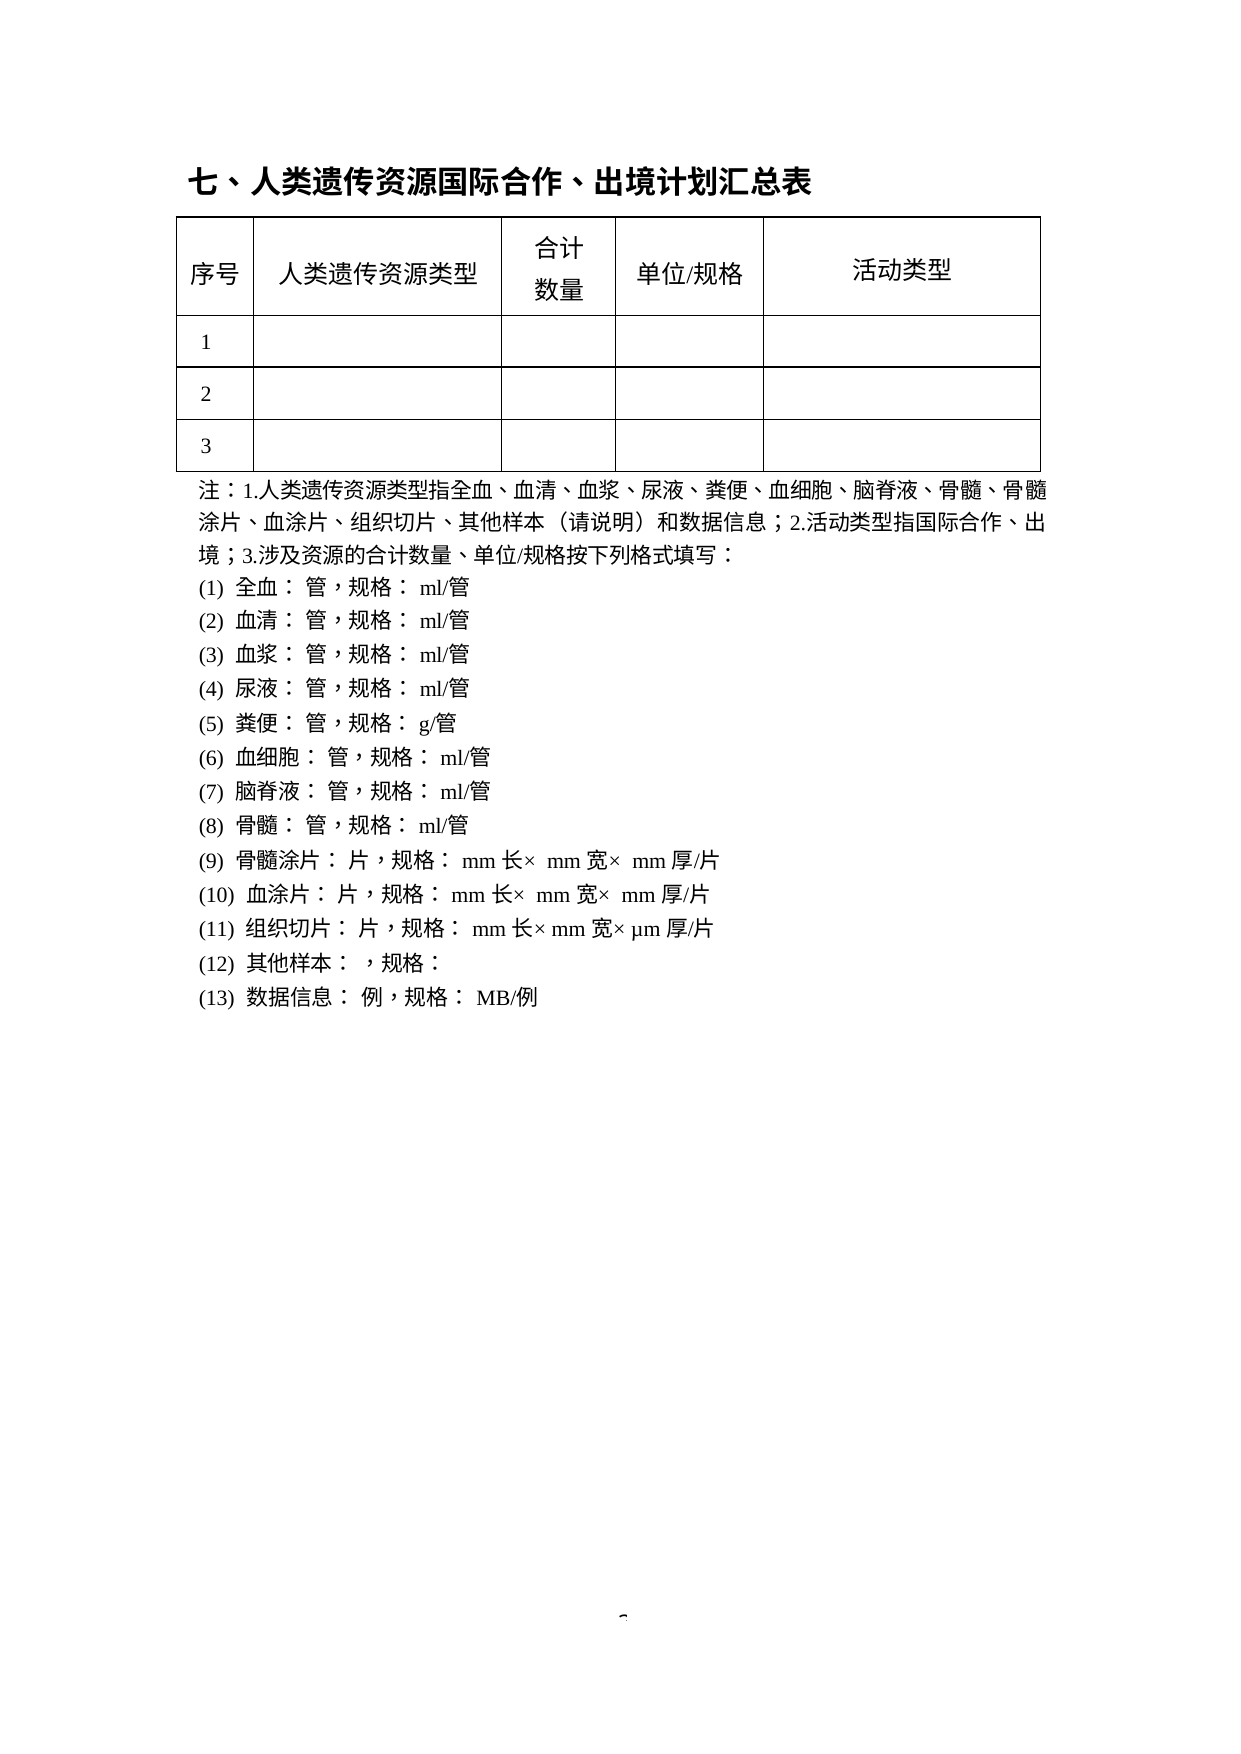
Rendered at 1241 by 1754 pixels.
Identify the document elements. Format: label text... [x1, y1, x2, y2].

list 数据信息： 例，规格： MB/例 [198, 982, 1155, 1012]
table_header 单位/规格 [616, 218, 763, 314]
table_header 人类遗传资源类型 [254, 218, 501, 314]
table_cell [254, 316, 501, 366]
list 粪便： 管，规格： g/管 [198, 708, 1155, 737]
list 全血： 管，规格： ml/管 [198, 573, 1155, 601]
list 脑脊液： 管，规格： ml/管 [198, 776, 1155, 806]
table_cell [254, 420, 501, 471]
table_cell [502, 316, 615, 366]
table_cell [764, 420, 1040, 471]
table_cell [616, 368, 763, 419]
table_header 合计数量 [502, 218, 615, 314]
list 血浆： 管，规格： ml/管 [198, 639, 1155, 669]
list 其他样本： ，规格： [198, 947, 1155, 977]
table_cell 2 [177, 368, 253, 419]
table_cell [502, 368, 615, 419]
table_cell [764, 368, 1040, 419]
list 血涂片： 片，规格： mm 长× mm 宽× mm 厚/片 [198, 879, 1155, 909]
table_cell [764, 316, 1040, 366]
table_cell [616, 420, 763, 471]
table_cell [502, 420, 615, 471]
table_cell 1 [177, 316, 253, 366]
list 骨髓涂片： 片，规格： mm 长× mm 宽× mm 厚/片 [198, 845, 1155, 874]
list 尿液： 管，规格： ml/管 [198, 673, 1155, 703]
list 骨髓： 管，规格： ml/管 [198, 811, 1155, 840]
table_header 活动类型 [764, 218, 1040, 314]
table_cell 3 [177, 420, 253, 471]
list 组织切片： 片，规格： mm 长× mm 宽× µm 厚/片 [198, 913, 1155, 943]
table_cell [616, 316, 763, 366]
list 血清： 管，规格： ml/管 [198, 605, 1155, 635]
text 注：1.人类遗传资源类型指全血、血清、血浆、尿液、粪便、血细胞、脑脊液、骨髓、骨髓涂片、血涂片、组织切片、其他样本（请说明）和数据信息；2.活动类型指国际合作、出境；3.涉及资源的合计数量、单位/规格按下列格式填写： [198, 475, 1047, 570]
table_header 序号 [177, 218, 253, 314]
table_cell [254, 368, 501, 419]
list 血细胞： 管，规格： ml/管 [198, 742, 1155, 772]
subtitle 七、人类遗传资源国际合作、出境计划汇总表 [187, 161, 1155, 203]
